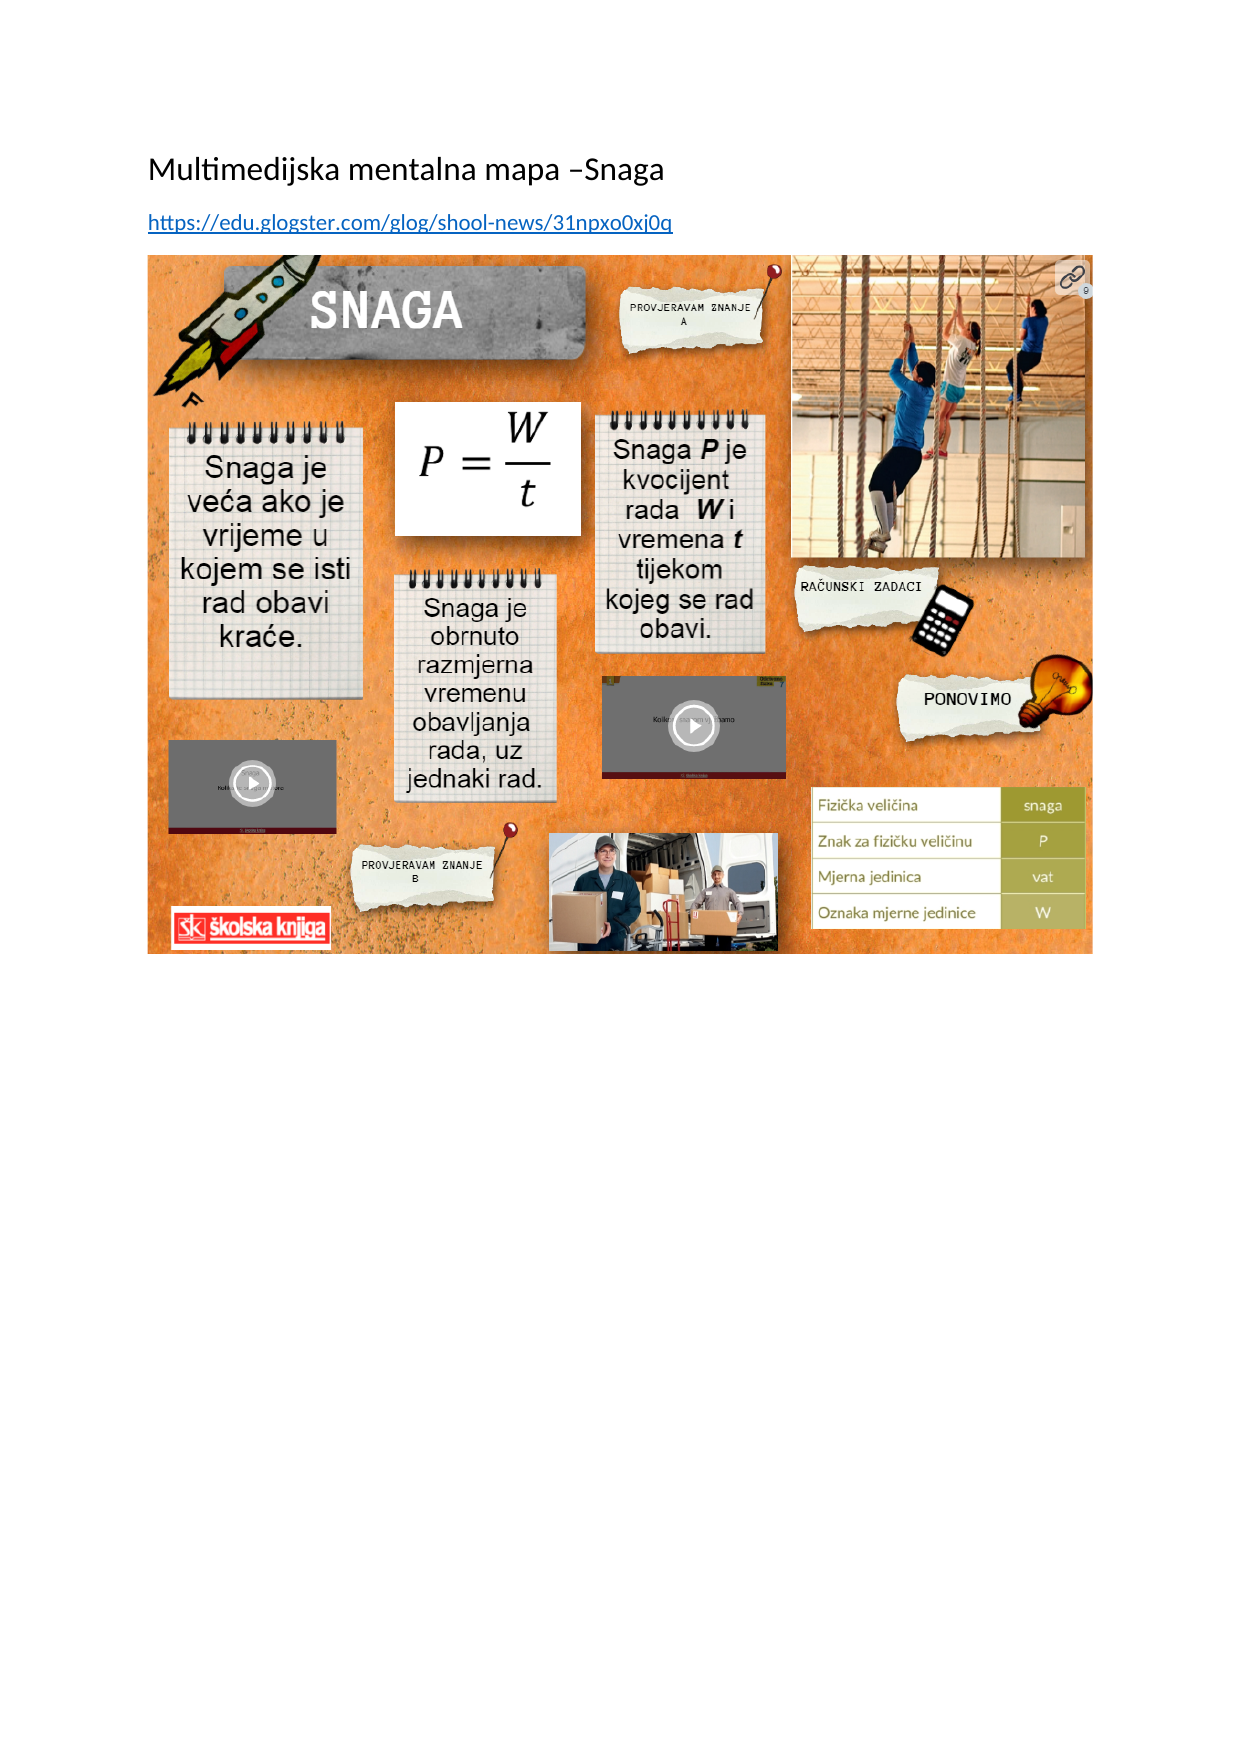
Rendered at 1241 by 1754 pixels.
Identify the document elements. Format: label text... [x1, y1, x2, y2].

text Multimedijska mentalna mapa –Snaga [148, 148, 1093, 188]
text https://edu.glogster.com/glog/shool-news/31npxo0xj0q [148, 208, 1093, 236]
picture [147, 255, 1093, 954]
